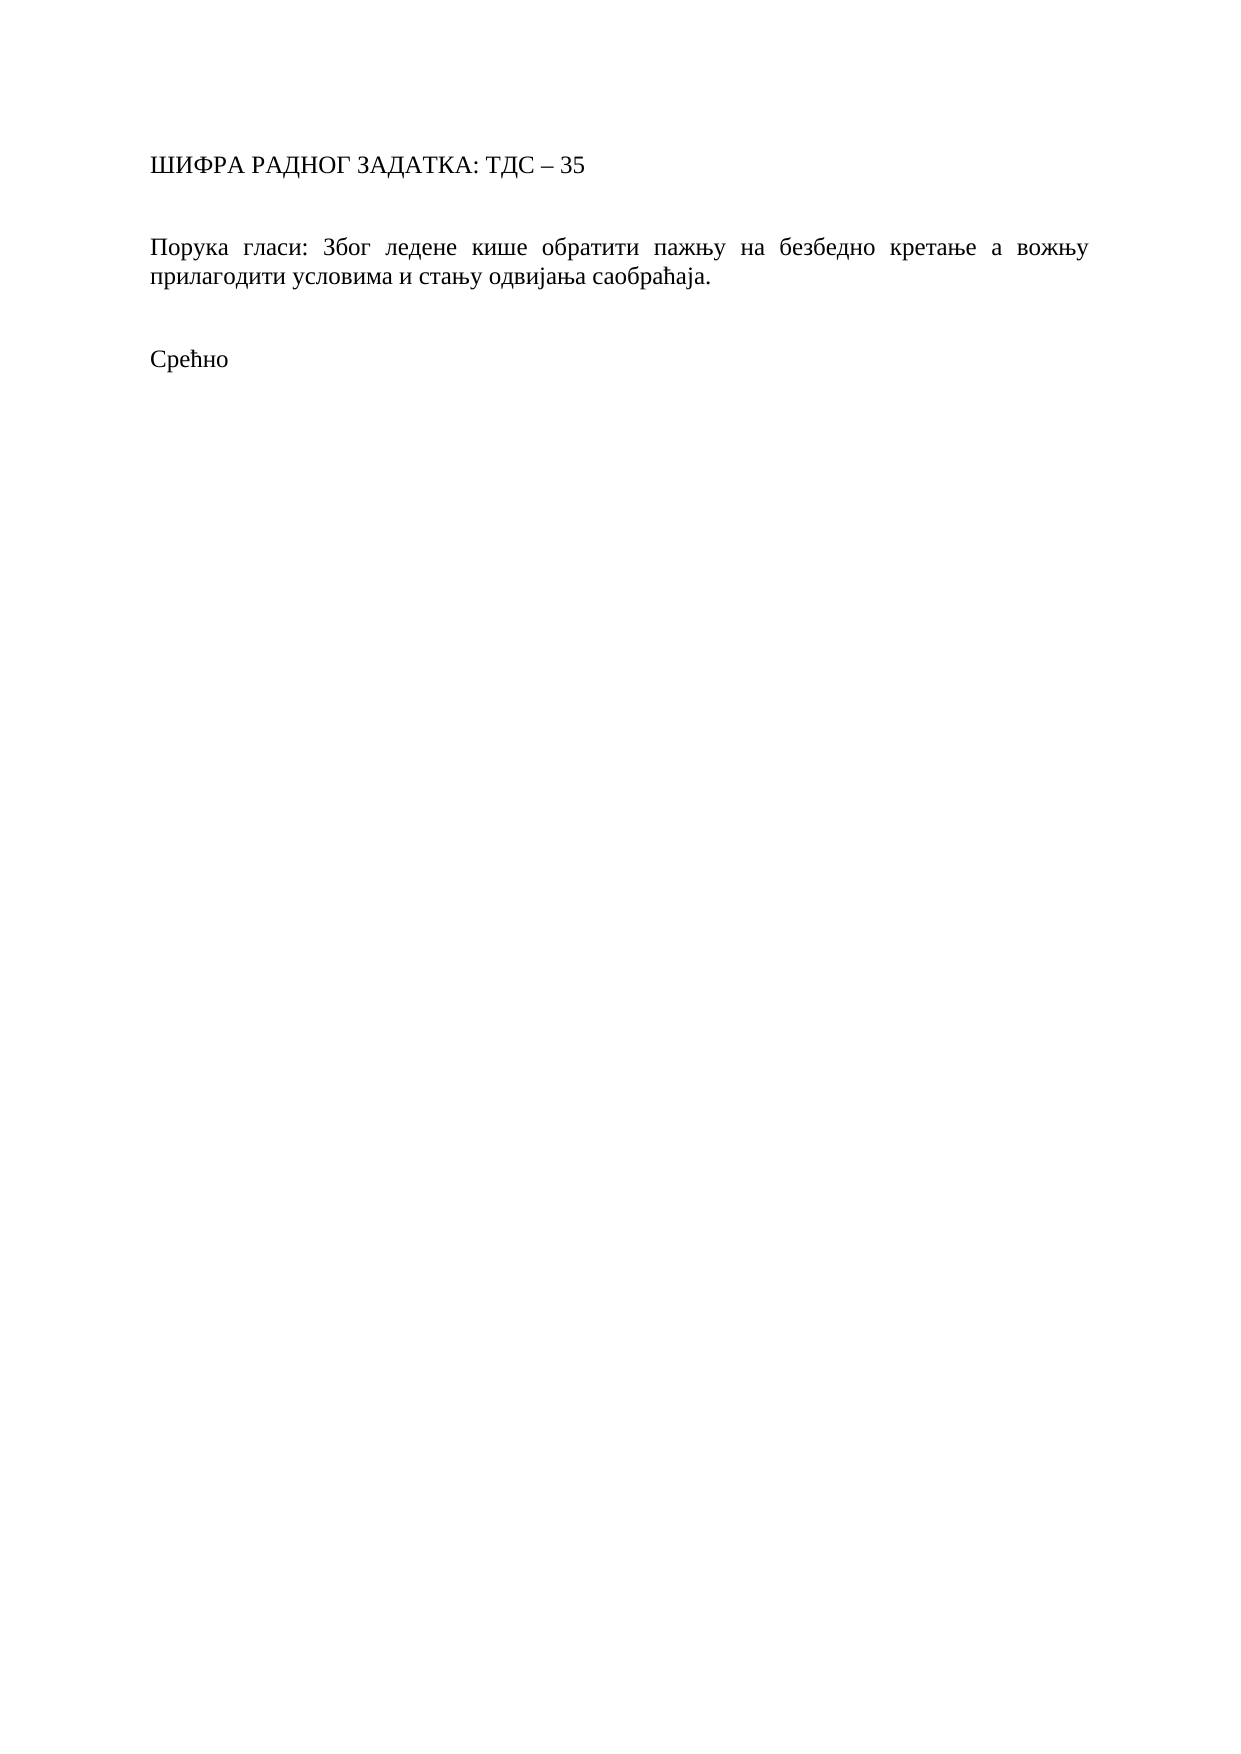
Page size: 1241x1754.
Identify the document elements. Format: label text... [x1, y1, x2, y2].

text ШИФРА РАДНОГ ЗАДАТКА: ТДС – 35 [150, 150, 1090, 179]
text Срећно [150, 344, 1090, 372]
text Порука гласи: Због ледене кише обратити пажњу на безбедно кретање а вожњу прилагодити условима и стању одвијања саобраћаја. [150, 232, 1090, 290]
